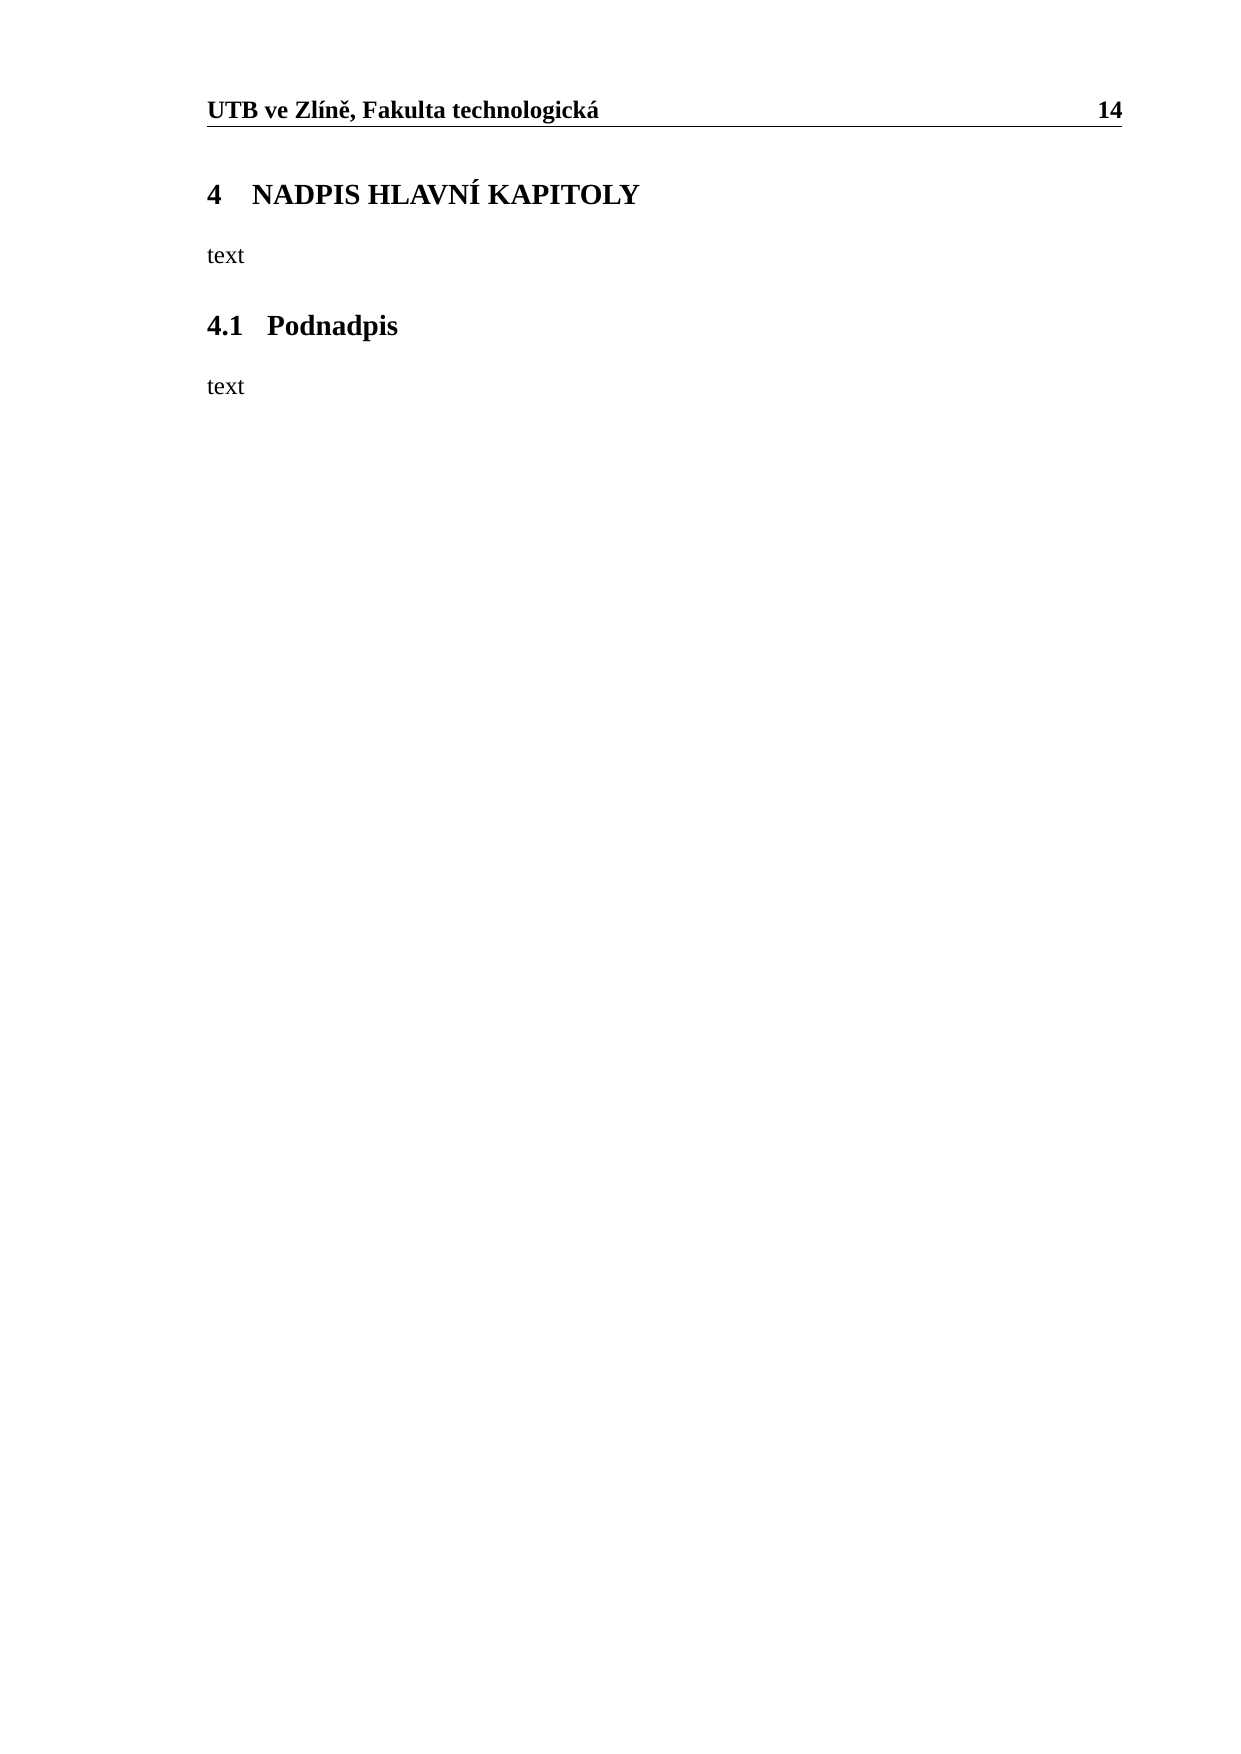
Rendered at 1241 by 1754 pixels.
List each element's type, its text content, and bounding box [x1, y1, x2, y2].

text text [207, 371, 1122, 400]
text NADPIS HLAVNÍ KAPITOLY [207, 177, 1122, 211]
text text [207, 240, 1122, 269]
text Podnadpis [207, 308, 1122, 342]
